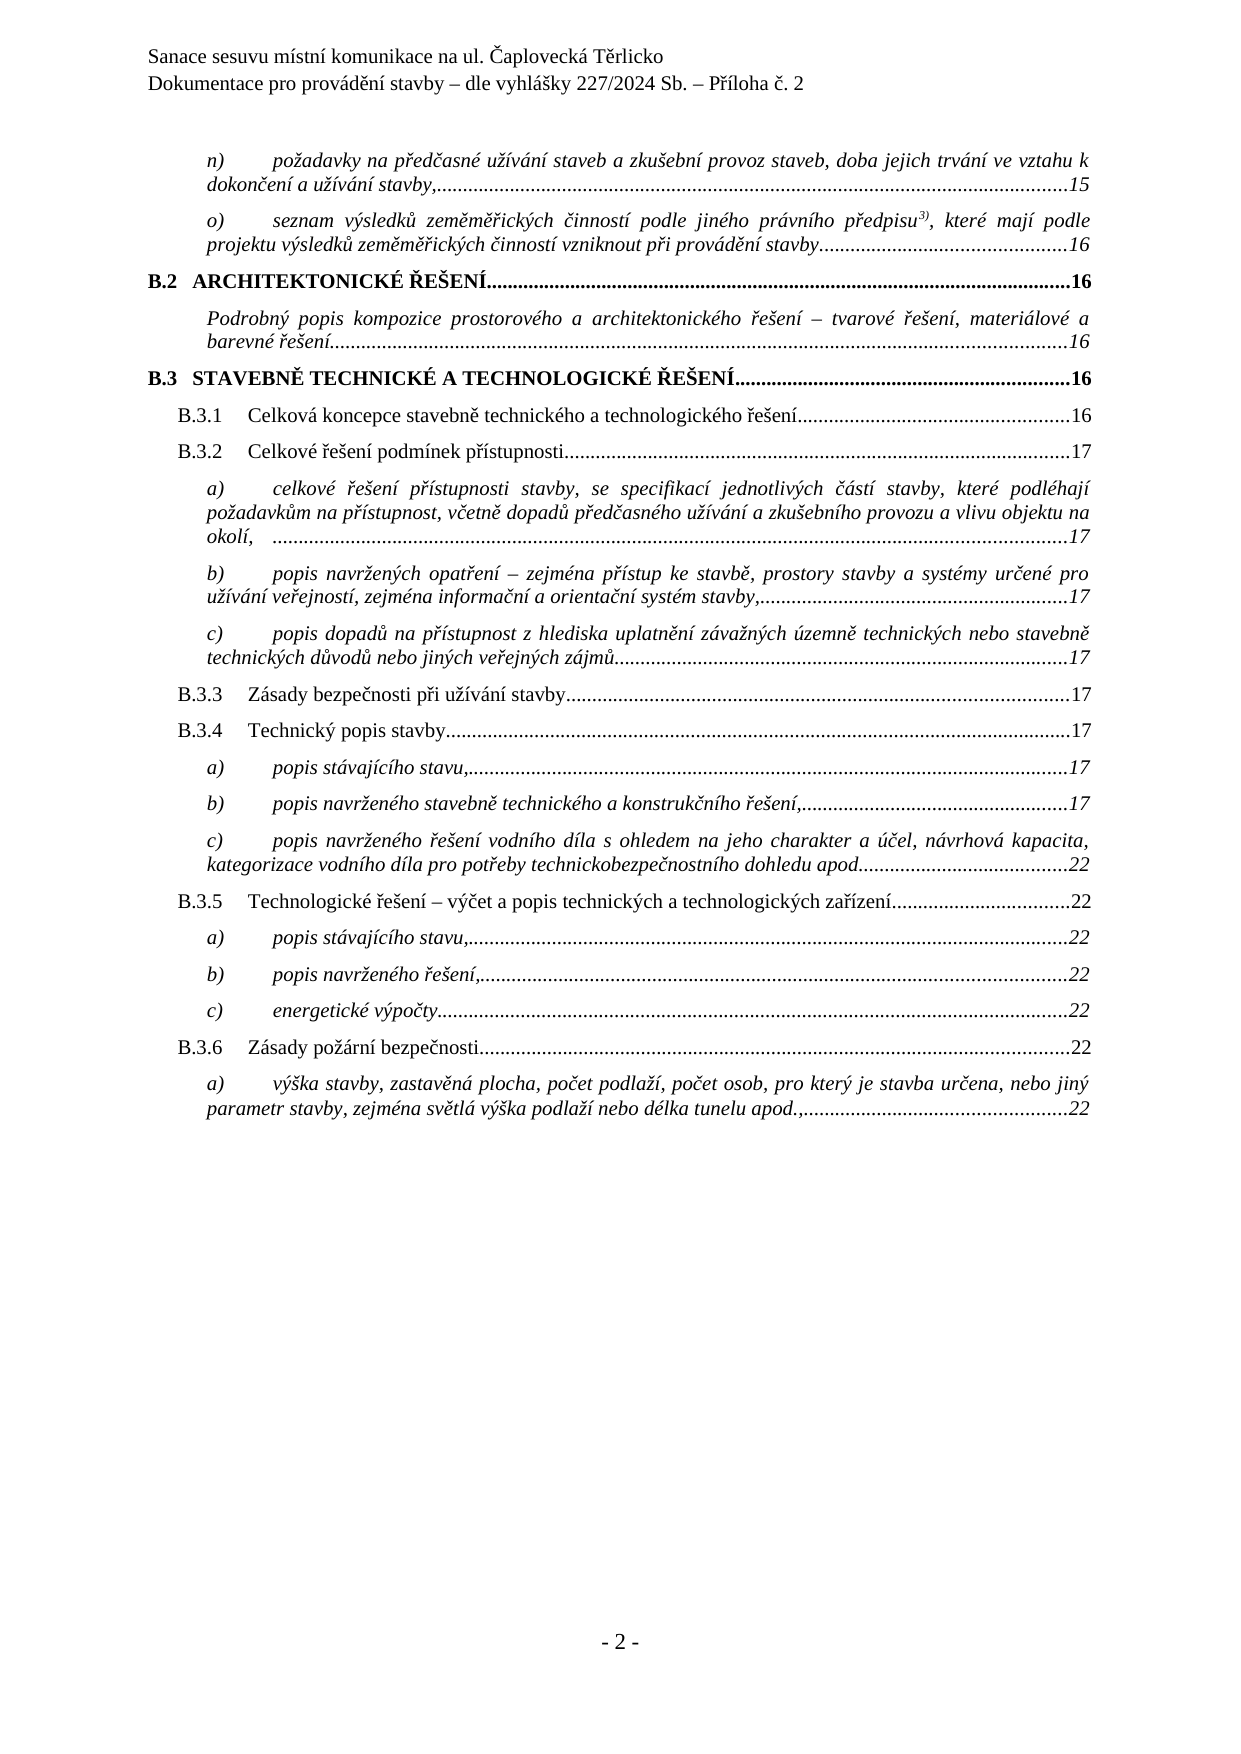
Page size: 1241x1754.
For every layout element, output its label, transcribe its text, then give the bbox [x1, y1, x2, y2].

text c) energetické výpočty. 22 [207, 998, 1093, 1022]
text Podrobný popis kompozice prostorového a architektonického řešení – tvarové řešení, materiálové a barevné řešení. 16 [207, 305, 1093, 353]
text B.3.4 Technický popis stavby 17 [177, 718, 1093, 742]
text a) výška stavby, zastavěná plocha, počet podlaží, počet osob, pro který je stavba určena, nebo jiný parametr stavby, zejména světlá výška podlaží nebo délka tunelu apod., 22 [207, 1071, 1093, 1119]
text B.3.5 Technologické řešení – výčet a popis technických a technologických zařízení 22 [177, 888, 1093, 913]
text a) popis stávajícího stavu, 22 [207, 925, 1093, 949]
text b) popis navrženého řešení, 22 [207, 962, 1093, 986]
text B.3.1 Celková koncepce stavebně technického a technologického řešení 16 [177, 403, 1093, 427]
text b) popis navržených opatření – zejména přístup ke stavbě, prostory stavby a systémy určené pro užívání veřejností, zejména informační a orientační systém stavby, 17 [207, 560, 1093, 608]
text B.3 Stavebně technické a technologické řešení 16 [148, 366, 1093, 390]
text B.3.2 Celkové řešení podmínek přístupnosti 17 [177, 439, 1093, 463]
text b) popis navrženého stavebně technického a konstrukčního řešení, 17 [207, 791, 1093, 815]
text n) požadavky na předčasné užívání staveb a zkušební provoz staveb, doba jejich trvání ve vztahu k dokončení a užívání stavby, 15 [207, 148, 1093, 196]
text o) seznam výsledků zeměměřických činností podle jiného právního předpisu3), které mají podle projektu výsledků zeměměřických činností vzniknout při provádění stavby. 16 [207, 208, 1093, 256]
text B.3.3 Zásady bezpečnosti při užívání stavby 17 [177, 682, 1093, 706]
text B.2 Architektonické řešení 16 [148, 269, 1093, 293]
text c) popis navrženého řešení vodního díla s ohledem na jeho charakter a účel, návrhová kapacita, kategorizace vodního díla pro potřeby technickobezpečnostního dohledu apod. 22 [207, 828, 1093, 876]
text B.3.6 Zásady požární bezpečnosti 22 [177, 1035, 1093, 1059]
text c) popis dopadů na přístupnost z hlediska uplatnění závažných územně technických nebo stavebně technických důvodů nebo jiných veřejných zájmů. 17 [207, 621, 1093, 669]
text a) celkové řešení přístupnosti stavby, se specifikací jednotlivých částí stavby, které podléhají požadavkům na přístupnost, včetně dopadů předčasného užívání a zkušebního provozu a vlivu objektu na okolí, 17 [207, 476, 1093, 548]
text a) popis stávajícího stavu, 17 [207, 755, 1093, 779]
